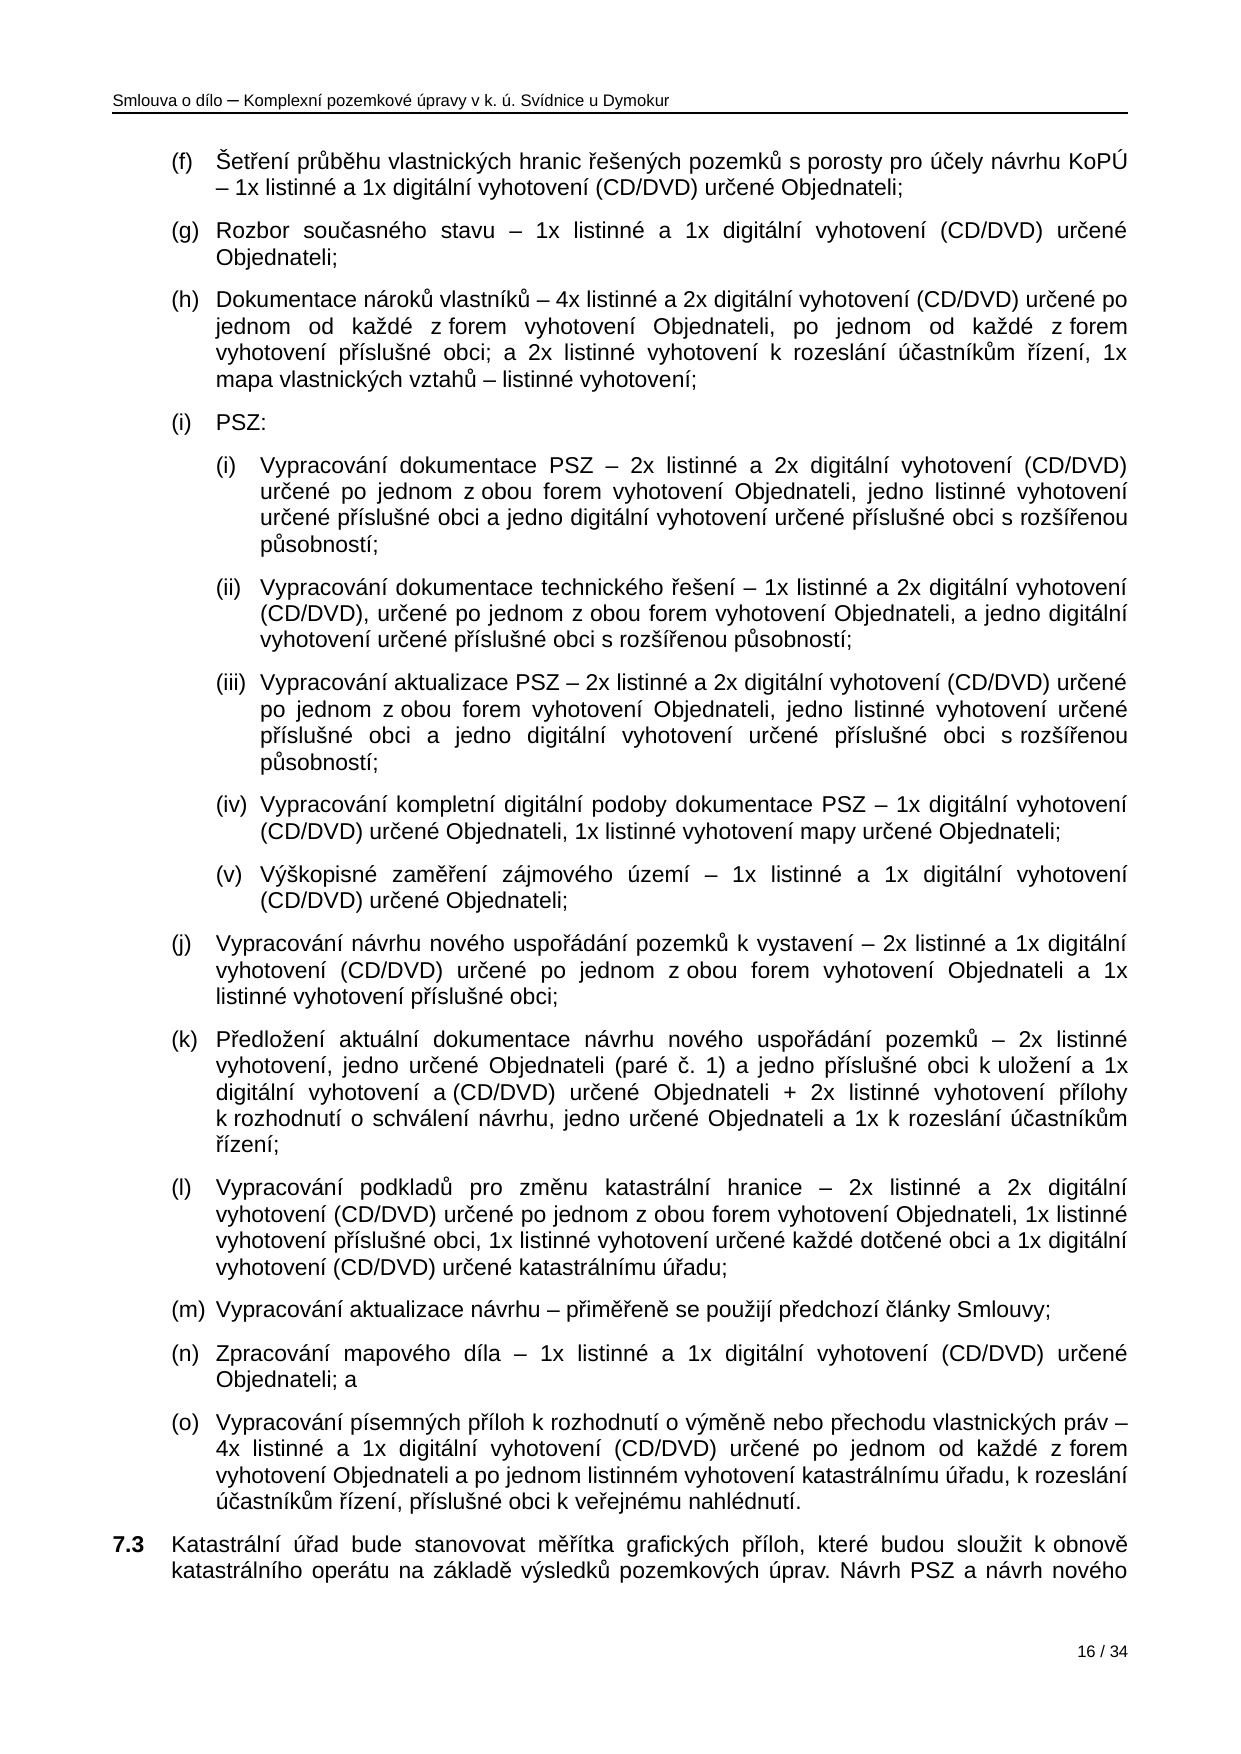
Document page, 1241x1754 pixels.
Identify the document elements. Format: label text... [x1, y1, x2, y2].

list Vypracování dokumentace PSZ – 2x listinné a 2x digitální vyhotovení (CD/DVD) určené po jednom z obou forem vyhotovení Objednateli, jedno listinné vyhotovení určené příslušné obci a jedno digitální vyhotovení určené příslušné obci s rozšířenou působností; [216, 452, 1128, 557]
list Vypracování aktualizace PSZ – 2x listinné a 2x digitální vyhotovení (CD/DVD) určené po jednom z obou forem vyhotovení Objednateli, jedno listinné vyhotovení určené příslušné obci a jedno digitální vyhotovení určené příslušné obci s rozšířenou působností; [216, 669, 1128, 775]
list Dokumentace nároků vlastníků – 4x listinné a 2x digitální vyhotovení (CD/DVD) určené po jednom od každé z forem vyhotovení Objednateli, po jednom od každé z forem vyhotovení příslušné obci; a 2x listinné vyhotovení k rozeslání účastníkům řízení, 1x mapa vlastnických vztahů – listinné vyhotovení; [171, 286, 1128, 392]
list Vypracování dokumentace technického řešení – 1x listinné a 2x digitální vyhotovení (CD/DVD), určené po jednom z obou forem vyhotovení Objednateli, a jedno digitální vyhotovení určené příslušné obci s rozšířenou působností; [216, 574, 1128, 653]
list PSZ: [171, 408, 1128, 435]
list Rozbor současného stavu – 1x listinné a 1x digitální vyhotovení (CD/DVD) určené Objednateli; [171, 217, 1128, 270]
list Vypracování návrhu nového uspořádání pozemků k vystavení – 2x listinné a 1x digitální vyhotovení (CD/DVD) určené po jednom z obou forem vyhotovení Objednateli a 1x listinné vyhotovení příslušné obci; [171, 930, 1128, 1009]
list Vypracování podkladů pro změnu katastrální hranice – 2x listinné a 2x digitální vyhotovení (CD/DVD) určené po jednom z obou forem vyhotovení Objednateli, 1x listinné vyhotovení příslušné obci, 1x listinné vyhotovení určené každé dotčené obci a 1x digitální vyhotovení (CD/DVD) určené katastrálnímu úřadu; [171, 1174, 1128, 1280]
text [112, 1531, 1128, 1584]
list Výškopisné zaměření zájmového území – 1x listinné a 1x digitální vyhotovení (CD/DVD) určené Objednateli; [216, 861, 1128, 913]
list Zpracování mapového díla – 1x listinné a 1x digitální vyhotovení (CD/DVD) určené Objednateli; a [171, 1339, 1128, 1392]
list Vypracování kompletní digitální podoby dokumentace PSZ – 1x digitální vyhotovení (CD/DVD) určené Objednateli, 1x listinné vyhotovení mapy určené Objednateli; [216, 791, 1128, 844]
list Předložení aktuální dokumentace návrhu nového uspořádání pozemků – 2x listinné vyhotovení, jedno určené Objednateli (paré č. 1) a jedno příslušné obci k uložení a 1x digitální vyhotovení a (CD/DVD) určené Objednateli + 2x listinné vyhotovení přílohy k rozhodnutí o schválení návrhu, jedno určené Objednateli a 1x k rozeslání účastníkům řízení; [171, 1026, 1128, 1158]
list Vypracování písemných příloh k rozhodnutí o výměně nebo přechodu vlastnických práv – 4x listinné a 1x digitální vyhotovení (CD/DVD) určené po jednom od každé z forem vyhotovení Objednateli a po jednom listinném vyhotovení katastrálnímu úřadu, k rozeslání účastníkům řízení, příslušné obci k veřejnému nahlédnutí. [171, 1409, 1128, 1514]
list Šetření průběhu vlastnických hranic řešených pozemků s porosty pro účely návrhu KoPÚ – 1x listinné a 1x digitální vyhotovení (CD/DVD) určené Objednateli; [171, 148, 1128, 200]
list Vypracování aktualizace návrhu – přiměřeně se použijí předchozí články Smlouvy; [171, 1296, 1128, 1323]
